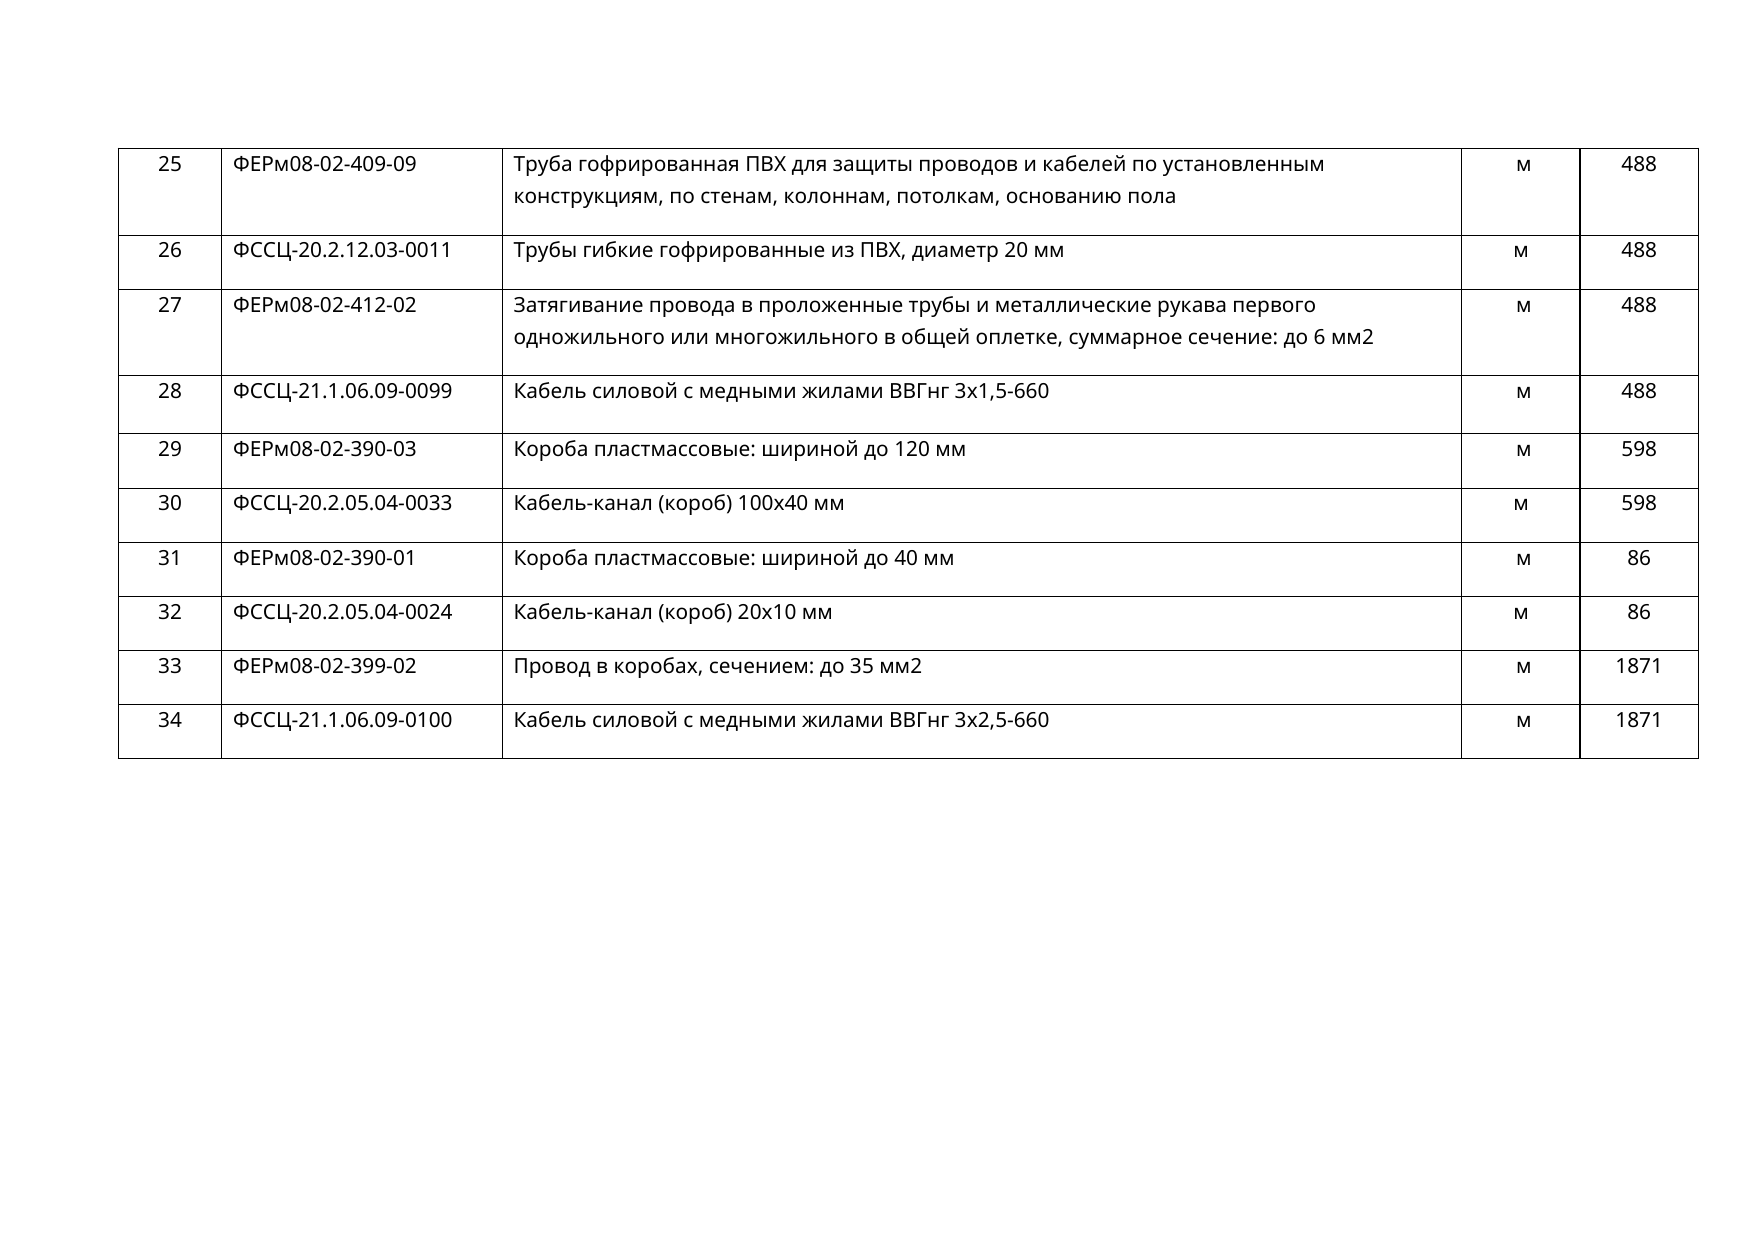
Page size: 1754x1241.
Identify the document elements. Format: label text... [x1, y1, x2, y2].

table_cell 86 [1581, 543, 1698, 596]
table_cell ФССЦ-20.2.05.04-0033 [222, 489, 502, 542]
table_cell м [1462, 489, 1579, 542]
table_cell Короба пластмассовые: шириной до 120 мм [503, 434, 1461, 487]
table_cell Кабель силовой с медными жилами ВВГнг 3х2,5-660 [503, 705, 1461, 758]
table_cell м [1462, 290, 1579, 375]
table_cell Труба гофрированная ПВХ для защиты проводов и кабелей по установленным конструкциям, по стенам, колоннам, потолкам, основанию пола [503, 149, 1461, 234]
table_cell 598 [1581, 434, 1698, 487]
table_cell ФЕРм08-02-390-01 [222, 543, 502, 596]
table_cell Кабель-канал (короб) 20х10 мм [503, 597, 1461, 650]
table_cell Кабель-канал (короб) 100х40 мм [503, 489, 1461, 542]
table_cell 25 [119, 149, 221, 234]
table_cell 26 [119, 236, 221, 289]
table_cell 1871 [1581, 705, 1698, 758]
table_cell 30 [119, 489, 221, 542]
table_cell м [1462, 651, 1579, 704]
table_cell ФЕРм08-02-399-02 [222, 651, 502, 704]
table_cell м [1462, 434, 1579, 487]
table_cell 27 [119, 290, 221, 375]
table_cell 33 [119, 651, 221, 704]
table_cell Трубы гибкие гофрированные из ПВХ, диаметр 20 мм [503, 236, 1461, 289]
table_cell м [1462, 236, 1579, 289]
table_cell 32 [119, 597, 221, 650]
table_cell Провод в коробах, сечением: до 35 мм2 [503, 651, 1461, 704]
table_cell 34 [119, 705, 221, 758]
table_cell Короба пластмассовые: шириной до 40 мм [503, 543, 1461, 596]
table_cell 488 [1581, 290, 1698, 375]
table_cell 31 [119, 543, 221, 596]
table_cell ФССЦ-21.1.06.09-0100 [222, 705, 502, 758]
table_cell м [1462, 597, 1579, 650]
table_cell 29 [119, 434, 221, 487]
table_cell ФЕРм08-02-412-02 [222, 290, 502, 375]
table_cell ФССЦ-21.1.06.09-0099 [222, 376, 502, 433]
table_cell 488 [1581, 149, 1698, 234]
table_cell ФЕРм08-02-390-03 [222, 434, 502, 487]
table_cell м [1462, 376, 1579, 433]
table_cell ФЕРм08-02-409-09 [222, 149, 502, 234]
table_cell 598 [1581, 489, 1698, 542]
table_cell м [1462, 543, 1579, 596]
table_cell м [1462, 149, 1579, 234]
table_cell ФССЦ-20.2.05.04-0024 [222, 597, 502, 650]
table_cell Затягивание провода в проложенные трубы и металлические рукава первого одножильного или многожильного в общей оплетке, суммарное сечение: до 6 мм2 [503, 290, 1461, 375]
table_cell 488 [1581, 236, 1698, 289]
table_cell ФССЦ-20.2.12.03-0011 [222, 236, 502, 289]
table_cell Кабель силовой с медными жилами ВВГнг 3х1,5-660 [503, 376, 1461, 433]
table_cell 28 [119, 376, 221, 433]
table_cell м [1462, 705, 1579, 758]
table_cell 86 [1581, 597, 1698, 650]
table_cell 1871 [1581, 651, 1698, 704]
table_cell 488 [1581, 376, 1698, 433]
